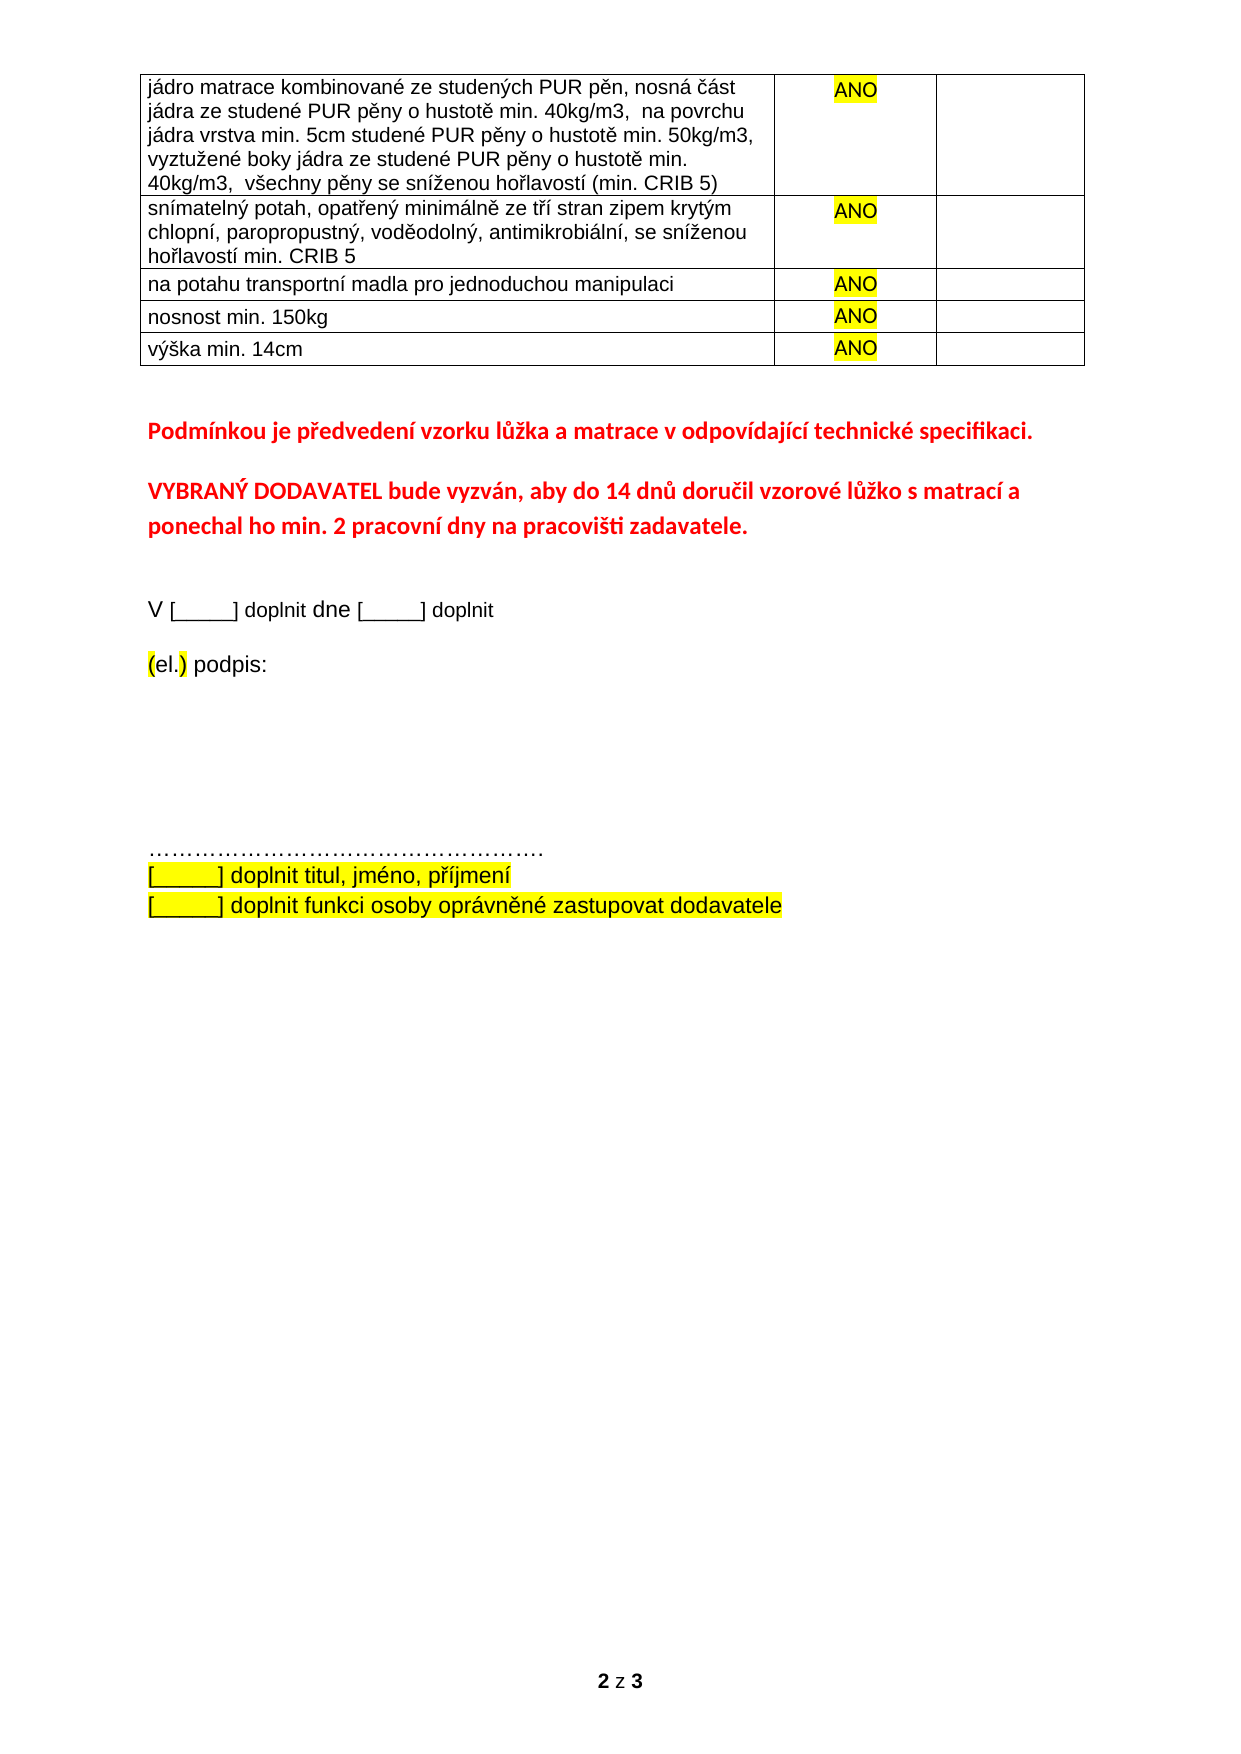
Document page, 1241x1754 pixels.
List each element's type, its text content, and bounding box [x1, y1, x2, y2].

text Podmínkou je předvedení vzorku lůžka a matrace v odpovídající technické specifikaci. [148, 416, 1093, 446]
text ……………………………………………. [148, 835, 1093, 862]
table_cell [937, 269, 1084, 300]
table_cell ANO [775, 196, 936, 268]
table_cell ANO [775, 333, 936, 364]
table_cell ANO [775, 301, 936, 332]
table_cell výška min. 14cm [141, 333, 774, 364]
text V dne [148, 596, 1093, 622]
text (el.) podpis: [187, 651, 1093, 677]
table_cell [937, 333, 1084, 364]
table_cell ANO [775, 269, 936, 300]
table_cell jádro matrace kombinované ze studených PUR pěn, nosná část jádra ze studené PUR pěny o hustotě min. 40kg/m3, na povrchu jádra vrstva min. 5cm studené PUR pěny o hustotě min. 50kg/m3, vyztužené boky jádra ze studené PUR pěny o hustotě min. 40kg/m3, všechny pěny se sníženou hořlavostí (min. CRIB 5) [141, 75, 774, 195]
table_cell snímatelný potah, opatřený minimálně ze tří stran zipem krytým chlopní, paropropustný, voděodolný, antimikrobiální, se sníženou hořlavostí min. CRIB 5 [141, 196, 774, 268]
text VYBRANÝ DODAVATEL bude vyzván, aby do 14 dnů doručil vzorové lůžko s matrací a ponechal ho min. 2 pracovní dny na pracovišti zadavatele. [148, 476, 1093, 541]
table_cell nosnost min. 150kg [141, 301, 774, 332]
table_cell [937, 196, 1084, 268]
table_cell na potahu transportní madla pro jednoduchou manipulaci [141, 269, 774, 300]
table_cell [937, 75, 1084, 195]
table_cell ANO [775, 75, 936, 195]
table_cell [937, 301, 1084, 332]
